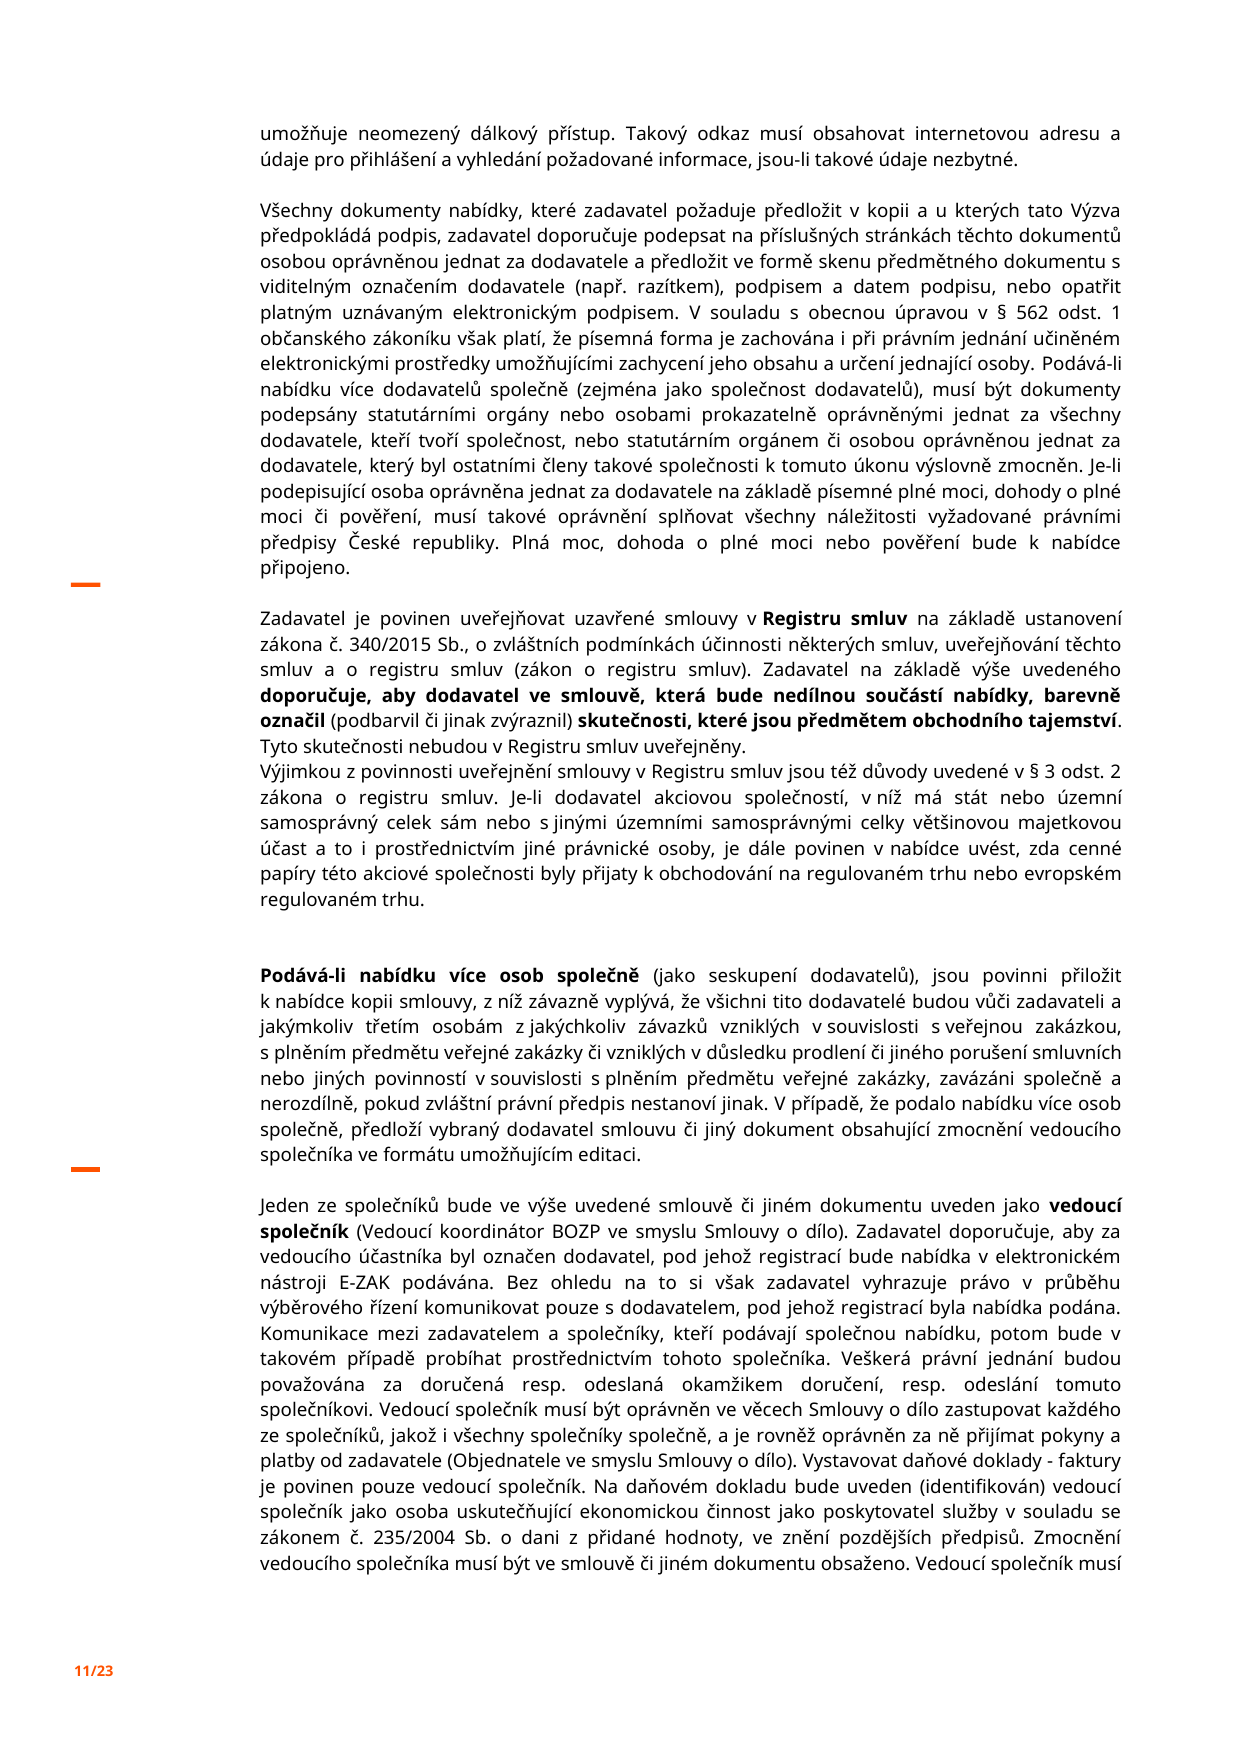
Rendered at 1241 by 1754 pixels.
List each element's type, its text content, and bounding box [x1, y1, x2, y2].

text Výjimkou z povinnosti uveřejnění smlouvy v Registru smluv jsou též důvody uvedené v § 3 odst. 2 zákona o registru smluv. Je-li dodavatel akciovou společností, v níž má stát nebo územní samosprávný celek sám nebo s jinými územními samosprávnými celky většinovou majetkovou účast a to i prostřednictvím jiné právnické osoby, je dále povinen v nabídce uvést, zda cenné papíry této akciové společnosti byly přijaty k obchodování na regulovaném trhu nebo evropském regulovaném trhu. [260, 759, 1122, 912]
text Podává-li nabídku více osob společně (jako seskupení dodavatelů), jsou povinni přiložit k nabídce kopii smlouvy, z níž závazně vyplývá, že všichni tito dodavatelé budou vůči zadavateli a jakýmkoliv třetím osobám z jakýchkoliv závazků vzniklých v souvislosti s veřejnou zakázkou, s plněním předmětu veřejné zakázky či vzniklých v důsledku prodlení či jiného porušení smluvních nebo jiných povinností v souvislosti s plněním předmětu veřejné zakázky, zavázáni společně a nerozdílně, pokud zvláštní právní předpis nestanoví jinak. V případě, že podalo nabídku více osob společně, předloží vybraný dodavatel smlouvu či jiný dokument obsahující zmocnění vedoucího společníka ve formátu umožňujícím editaci. [260, 963, 1122, 1167]
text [260, 1192, 1122, 1575]
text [260, 121, 1122, 172]
text Zadavatel je povinen uveřejňovat uzavřené smlouvy v Registru smluv na základě ustanovení zákona č. 340/2015 Sb., o zvláštních podmínkách účinnosti některých smluv, uveřejňování těchto smluv a o registru smluv (zákon o registru smluv). Zadavatel na základě výše uvedeného doporučuje, aby dodavatel ve smlouvě, která bude nedílnou součástí nabídky, barevně označil (podbarvil či jinak zvýraznil) skutečnosti, které jsou předmětem obchodního tajemství. Tyto skutečnosti nebudou v Registru smluv uveřejněny. [260, 606, 1122, 759]
text Všechny dokumenty nabídky, které zadavatel požaduje předložit v kopii a u kterých tato Výzva předpokládá podpis, zadavatel doporučuje podepsat na příslušných stránkách těchto dokumentů osobou oprávněnou jednat za dodavatele a předložit ve formě skenu předmětného dokumentu s viditelným označením dodavatele (např. razítkem), podpisem a datem podpisu, nebo opatřit platným uznávaným elektronickým podpisem. V souladu s obecnou úpravou v § 562 odst. 1 občanského zákoníku však platí, že písemná forma je zachována i při právním jednání učiněném elektronickými prostředky umožňujícími zachycení jeho obsahu a určení jednající osoby. Podává-li nabídku více dodavatelů společně (zejména jako společnost dodavatelů), musí být dokumenty podepsány statutárními orgány nebo osobami prokazatelně oprávněnými jednat za všechny dodavatele, kteří tvoří společnost, nebo statutárním orgánem či osobou oprávněnou jednat za dodavatele, který byl ostatními členy takové společnosti k tomuto úkonu výslovně zmocněn. Je-li podepisující osoba oprávněna jednat za dodavatele na základě písemné plné moci, dohody o plné moci či pověření, musí takové oprávnění splňovat všechny náležitosti vyžadované právními předpisy České republiky. Plná moc, dohoda o plné moci nebo pověření bude k nabídce připojeno. [260, 197, 1122, 580]
